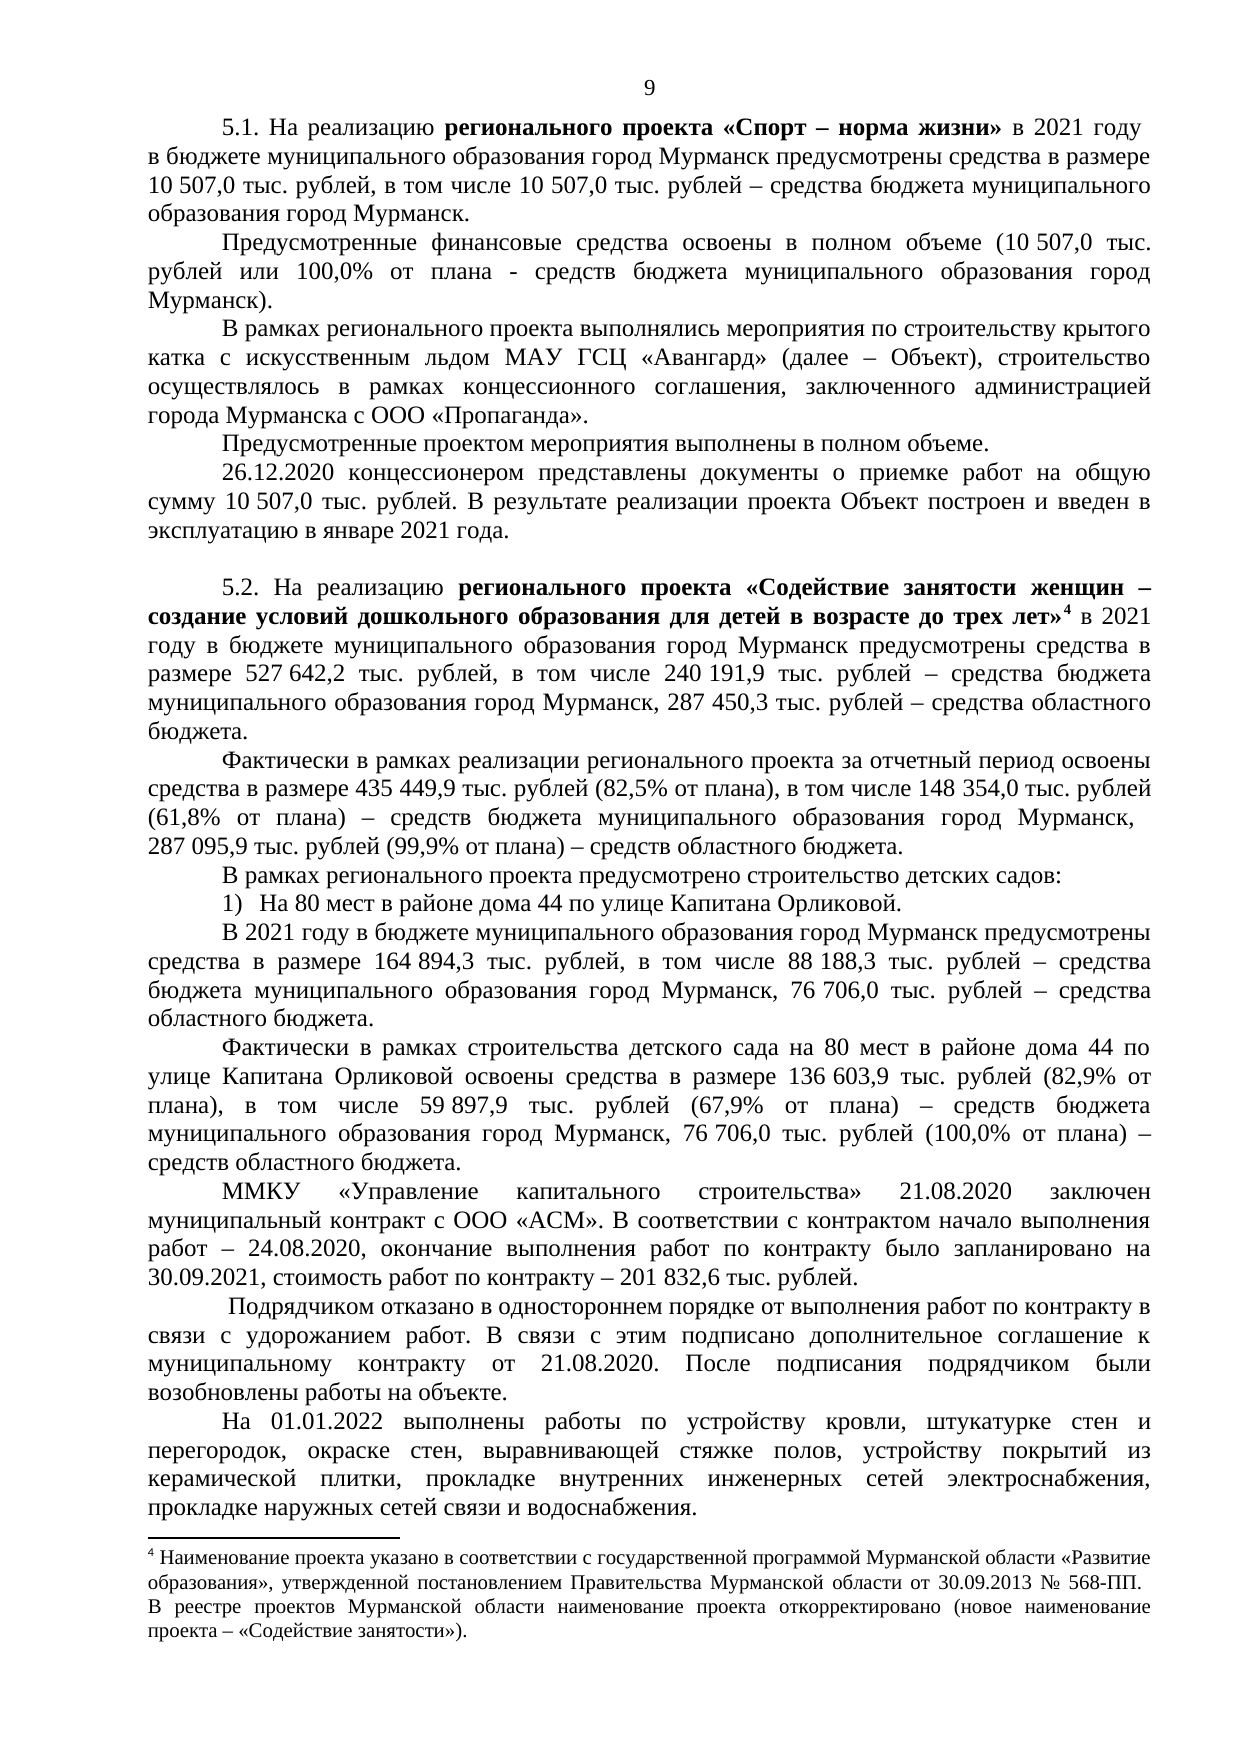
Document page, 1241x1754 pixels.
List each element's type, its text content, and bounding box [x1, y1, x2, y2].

list На 80 мест в районе дома 44 по улице Капитана Орликовой. [222, 888, 1152, 917]
text На 01.01.2022 выполнены работы по устройству кровли, штукатурке стен и перегородок, окраске стен, выравнивающей стяжке полов, устройству покрытий из керамической плитки, прокладке внутренних инженерных сетей электроснабжения, прокладке наружных сетей связи и водоснабжения. [148, 1406, 1152, 1521]
text Фактически в рамках строительства детского сада на 80 мест в районе дома 44 по улице Капитана Орликовой освоены средства в размере 136 603,9 тыс. рублей (82,9% от плана), в том числе 59 897,9 тыс. рублей (67,9% от плана) – средств бюджета муниципального образования город Мурманск, 76 706,0 тыс. рублей (100,0% от плана) – средств областного бюджета. [148, 1032, 1152, 1176]
text В рамках регионального проекта предусмотрено строительство детских садов: [148, 860, 1152, 888]
text 5.1. На реализацию регионального проекта «Спорт – норма жизни» в 2021 году в бюджете муниципального образования город Мурманск предусмотрены средства в размере 10 507,0 тыс. рублей, в том числе 10 507,0 тыс. рублей – средства бюджета муниципального образования город Мурманск. [148, 112, 1152, 227]
text 5.2. На реализацию регионального проекта «Содействие занятости женщин – создание условий дошкольного образования для детей в возрасте до трех лет» в 2021 году в бюджете муниципального образования город Мурманск предусмотрены средства в размере 527 642,2 тыс. рублей, в том числе 240 191,9 тыс. рублей – средства бюджета муниципального образования город Мурманск, 287 450,3 тыс. рублей – средства областного бюджета. [148, 572, 1152, 745]
text ММКУ «Управление капитального строительства» 21.08.2020 заключен муниципальный контракт с ООО «АСМ». В соответствии с контрактом начало выполнения работ – 24.08.2020, окончание выполнения работ по контракту было запланировано на 30.09.2021, стоимость работ по контракту – 201 832,6 тыс. рублей. [148, 1176, 1152, 1291]
text В рамках регионального проекта выполнялись мероприятия по строительству крытого катка с искусственным льдом МАУ ГСЦ «Авангард» (далее – Объект), строительство осуществлялось в рамках концессионного соглашения, заключенного администрацией города Мурманска с ООО «Пропаганда». [148, 313, 1152, 428]
text В 2021 году в бюджете муниципального образования город Мурманск предусмотрены средства в размере 164 894,3 тыс. рублей, в том числе 88 188,3 тыс. рублей – средства бюджета муниципального образования город Мурманск, 76 706,0 тыс. рублей – средства областного бюджета. [148, 917, 1152, 1032]
text Предусмотренные проектом мероприятия выполнены в полном объеме. [148, 428, 1152, 457]
text Подрядчиком отказано в одностороннем порядке от выполнения работ по контракту в связи с удорожанием работ. В связи с этим подписано дополнительное соглашение к муниципальному контракту от 21.08.2020. После подписания подрядчиком были возобновлены работы на объекте. [148, 1291, 1152, 1406]
text 26.12.2020 концессионером представлены документы о приемке работ на общую сумму 10 507,0 тыс. рублей. В результате реализации проекта Объект построен и введен в эксплуатацию в январе 2021 года. [148, 457, 1152, 543]
text Фактически в рамках реализации регионального проекта за отчетный период освоены средства в размере 435 449,9 тыс. рублей (82,5% от плана), в том числе 148 354,0 тыс. рублей (61,8% от плана) – средств бюджета муниципального образования город Мурманск, 287 095,9 тыс. рублей (99,9% от плана) – средств областного бюджета. [148, 745, 1152, 860]
text Предусмотренные финансовые средства освоены в полном объеме (10 507,0 тыс. рублей или 100,0% от плана - средств бюджета муниципального образования город Мурманск). [148, 227, 1152, 313]
